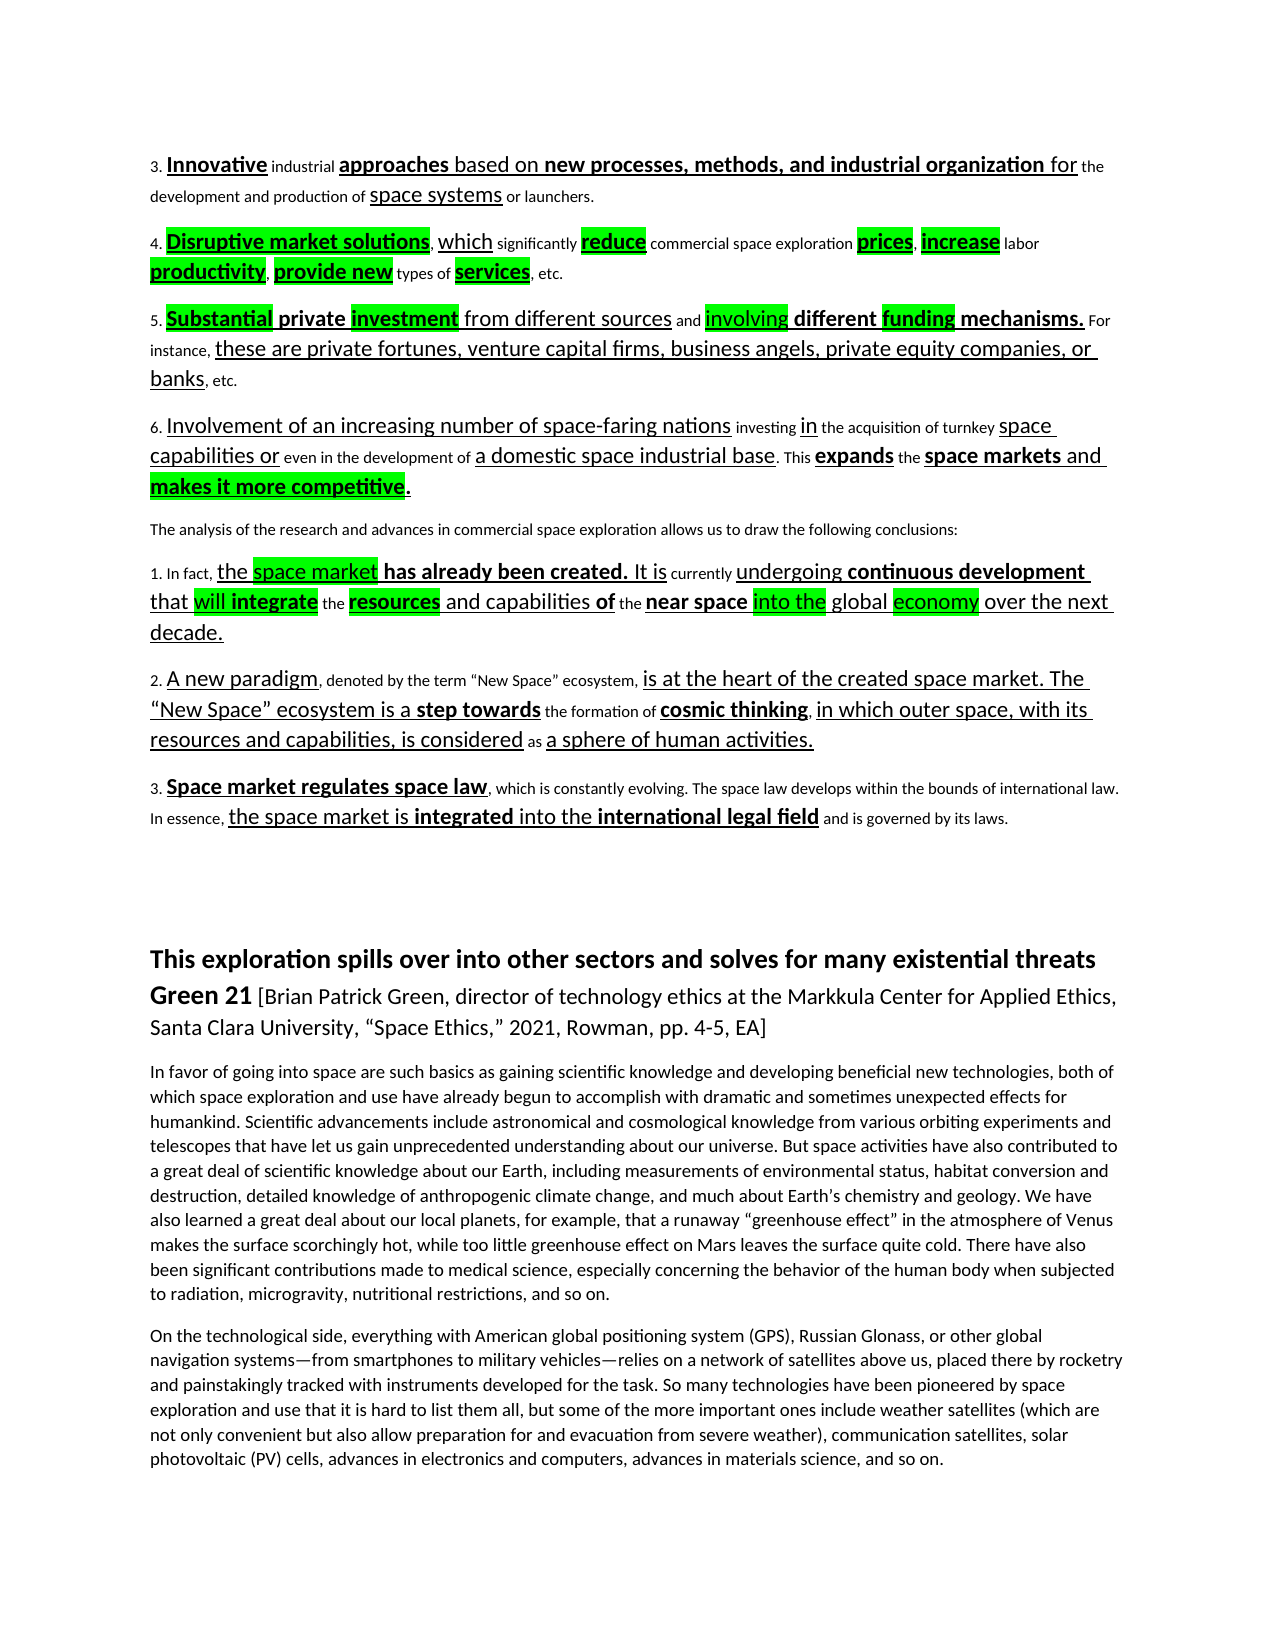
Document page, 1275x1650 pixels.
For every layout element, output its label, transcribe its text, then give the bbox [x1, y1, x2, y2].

text 4. Disruptive market solutions, which significantly reduce commercial space exploration prices, increase labor productivity, provide new types of services, etc. [150, 227, 1125, 285]
text In favor of going into space are such basics as gaining scientific knowledge and developing beneficial new technologies, both of which space exploration and use have already begun to accomplish with dramatic and sometimes unexpected effects for humankind. Scientific advancements include astronomical and cosmological knowledge from various orbiting experiments and telescopes that have let us gain unprecedented understanding about our universe. But space activities have also contributed to a great deal of scientific knowledge about our Earth, including measurements of environmental status, habitat conversion and destruction, detailed knowledge of anthropogenic climate change, and much about Earth’s chemistry and geology. We have also learned a great deal about our local planets, for example, that a runaway “greenhouse effect” in the atmosphere of Venus makes the surface scorchingly hot, while too little greenhouse effect on Mars leaves the surface quite cold. There have also been significant contributions made to medical science, especially concerning the behavior of the human body when subjected to radiation, microgravity, nutritional restrictions, and so on. [150, 1060, 1125, 1306]
subtitle This exploration spills over into other sectors and solves for many existential threats [150, 943, 1125, 976]
text Green 21 [Brian Patrick Green, director of technology ethics at the Markkula Center for Applied Ethics, Santa Clara University, “Space Ethics,” 2021, Rowman, pp. 4-5, EA] [150, 978, 1125, 1042]
text 2. A new paradigm, denoted by the term “New Space” ecosystem, is at the heart of the created space market. The “New Space” ecosystem is a step towards the formation of cosmic thinking, in which outer space, with its resources and capabilities, is considered as a sphere of human activities. [150, 664, 1125, 753]
text 6. Involvement of an increasing number of space-faring nations investing in the acquisition of turnkey space capabilities or even in the development of a domestic space industrial base. This expands the space markets and makes it more competitive. [150, 411, 1125, 500]
text The analysis of the research and advances in commercial space exploration allows us to draw the following conclusions: [150, 519, 1125, 539]
text On the technological side, everything with American global positioning system (GPS), Russian Glonass, or other global navigation systems—from smartphones to military vehicles—relies on a network of satellites above us, placed there by rocketry and painstakingly tracked with instruments developed for the task. So many technologies have been pioneered by space exploration and use that it is hard to list them all, but some of the more important ones include weather satellites (which are not only convenient but also allow preparation for and evacuation from severe weather), communication satellites, solar photovoltaic (PV) cells, advances in electronics and computers, advances in materials science, and so on. [150, 1324, 1125, 1470]
text 1. In fact, the space market has already been created. It is currently undergoing continuous development that will integrate the resources and capabilities of the near space into the global economy over the next decade. [150, 557, 1125, 646]
text 3. Innovative industrial approaches based on new processes, methods, and industrial organization for the development and production of space systems or launchers. [150, 150, 1125, 208]
text 3. Space market regulates space law, which is constantly evolving. The space law develops within the bounds of international law. In essence, the space market is integrated into the international legal field and is governed by its laws. [150, 772, 1125, 830]
text 5. Substantial private investment from different sources and involving different funding mechanisms. For instance, these are private fortunes, venture capital firms, business angels, private equity companies, or banks, etc. [150, 304, 1125, 393]
